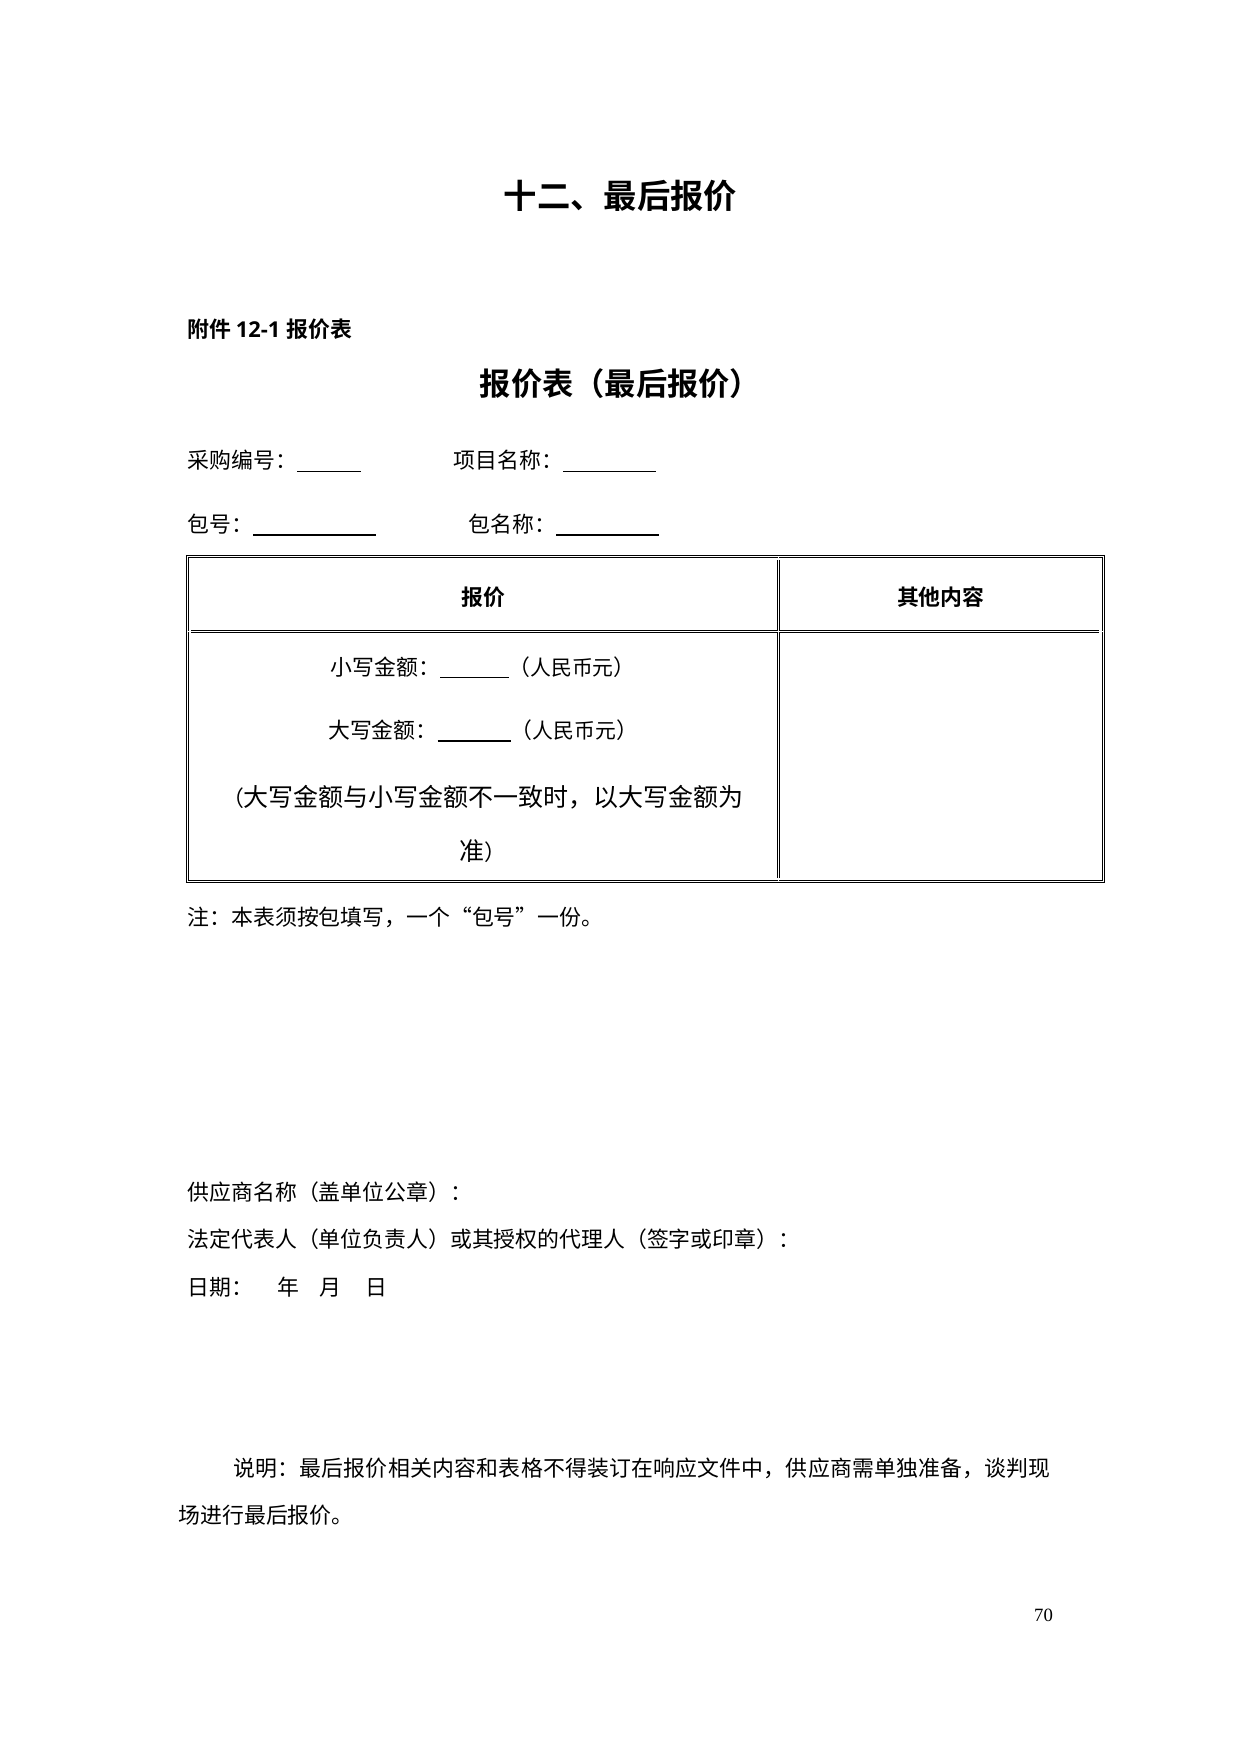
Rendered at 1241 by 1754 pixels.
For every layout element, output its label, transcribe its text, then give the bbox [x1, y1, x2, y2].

text 十二、最后报价 [187, 162, 1053, 227]
text 附件12-1 报价表 [187, 312, 1053, 344]
table_cell [778, 630, 1103, 880]
text 包号： 包名称： [187, 507, 1053, 539]
table_header 报价 [189, 558, 778, 630]
text 报价表（最后报价） [187, 359, 1053, 405]
text 说明：最后报价相关内容和表格不得装订在响应文件中，供应商需单独准备，谈判现场进行最后报价。 [178, 1451, 1053, 1530]
text 法定代表人（单位负责人）或其授权的代理人（签字或印章）： [187, 1222, 1053, 1254]
table_cell 小写金额： （人民币元） 大写金额： （人民币元） （大写金额与小写金额不一致时，以大写金额为准） [188, 630, 778, 880]
text 注：本表须按包填写，一个“包号”一份。 [187, 899, 1053, 931]
text 供应商名称（盖单位公章）： [187, 1174, 1053, 1206]
table_header 其他内容 [778, 558, 1102, 630]
text 日期： 年 月 日 [187, 1269, 1053, 1301]
text 采购编号： 项目名称： [187, 443, 1053, 475]
